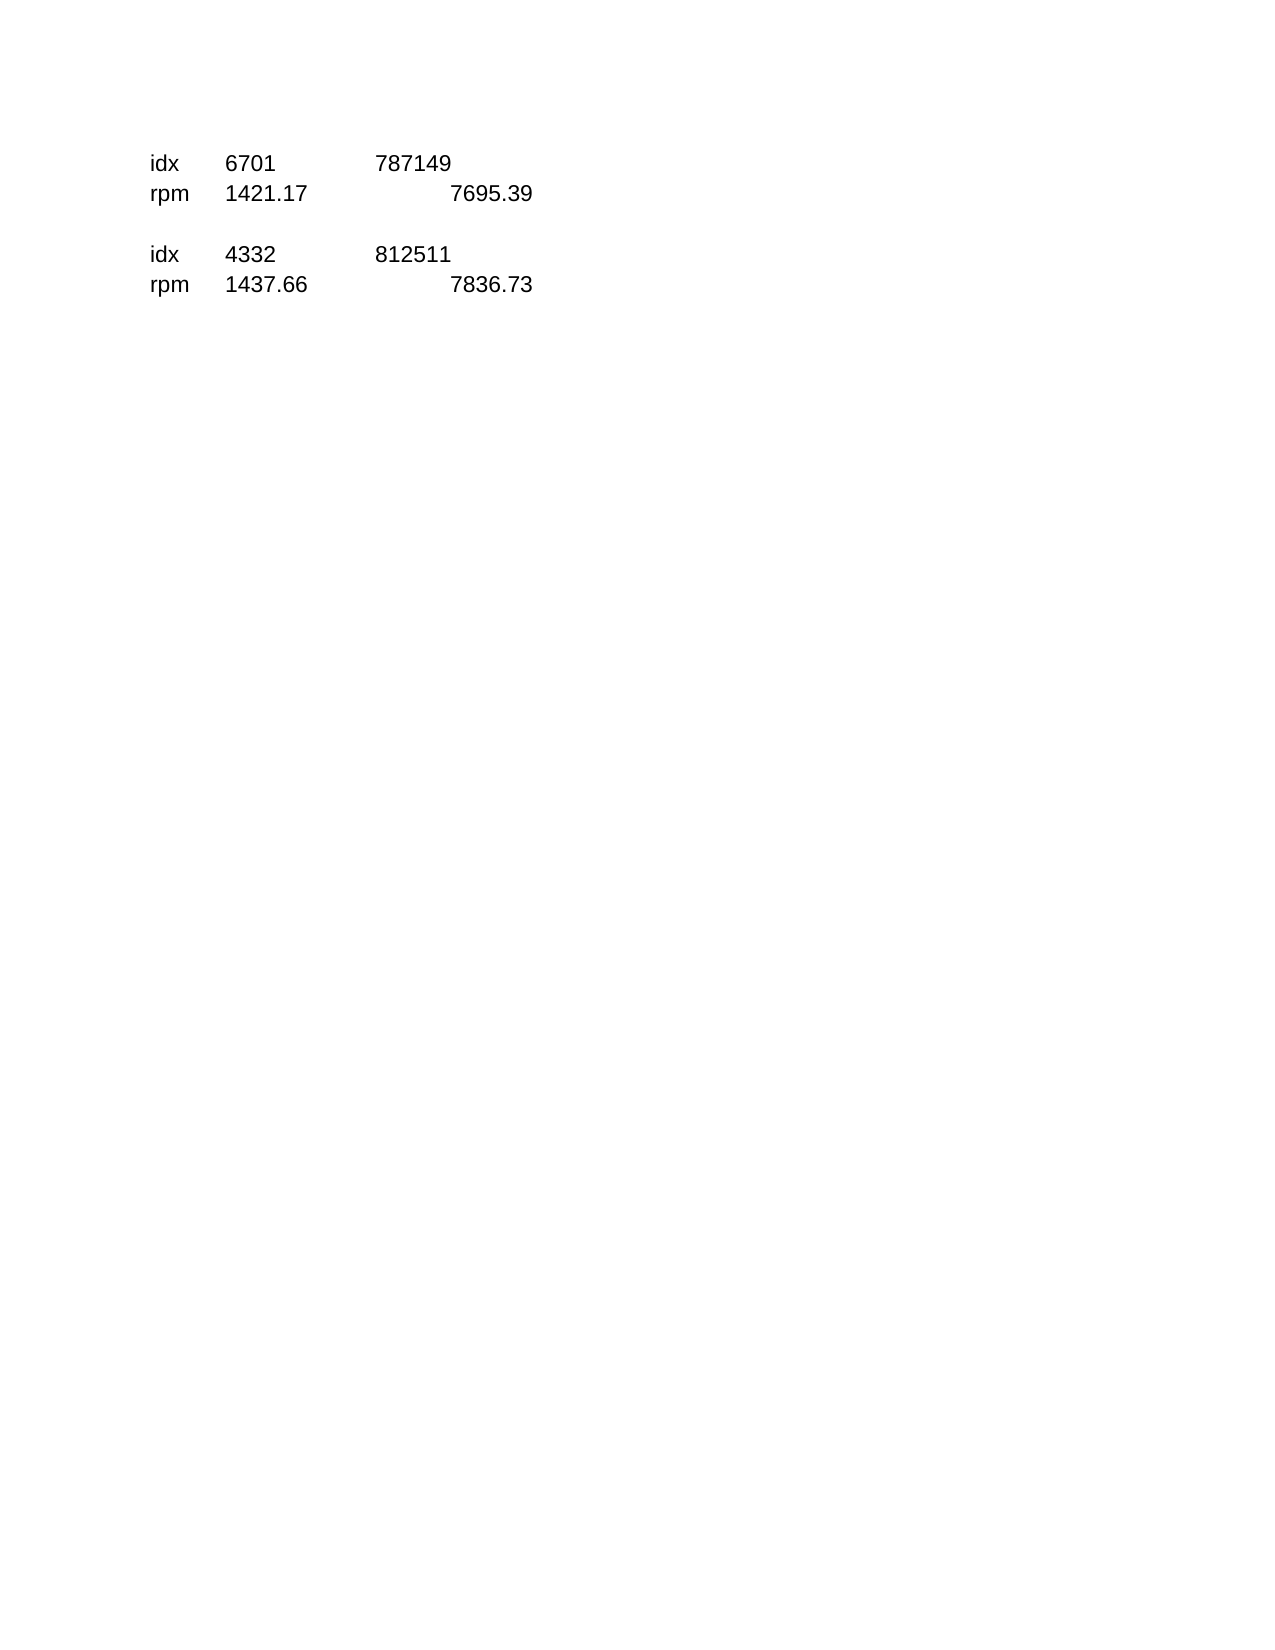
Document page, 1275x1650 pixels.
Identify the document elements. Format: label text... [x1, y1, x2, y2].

text idx 6701 787149 [150, 150, 1125, 176]
text idx 4332 812511 [150, 241, 1125, 267]
text rpm 1421.17 7695.39 [150, 180, 1125, 207]
text rpm 1437.66 7836.73 [150, 271, 1125, 297]
